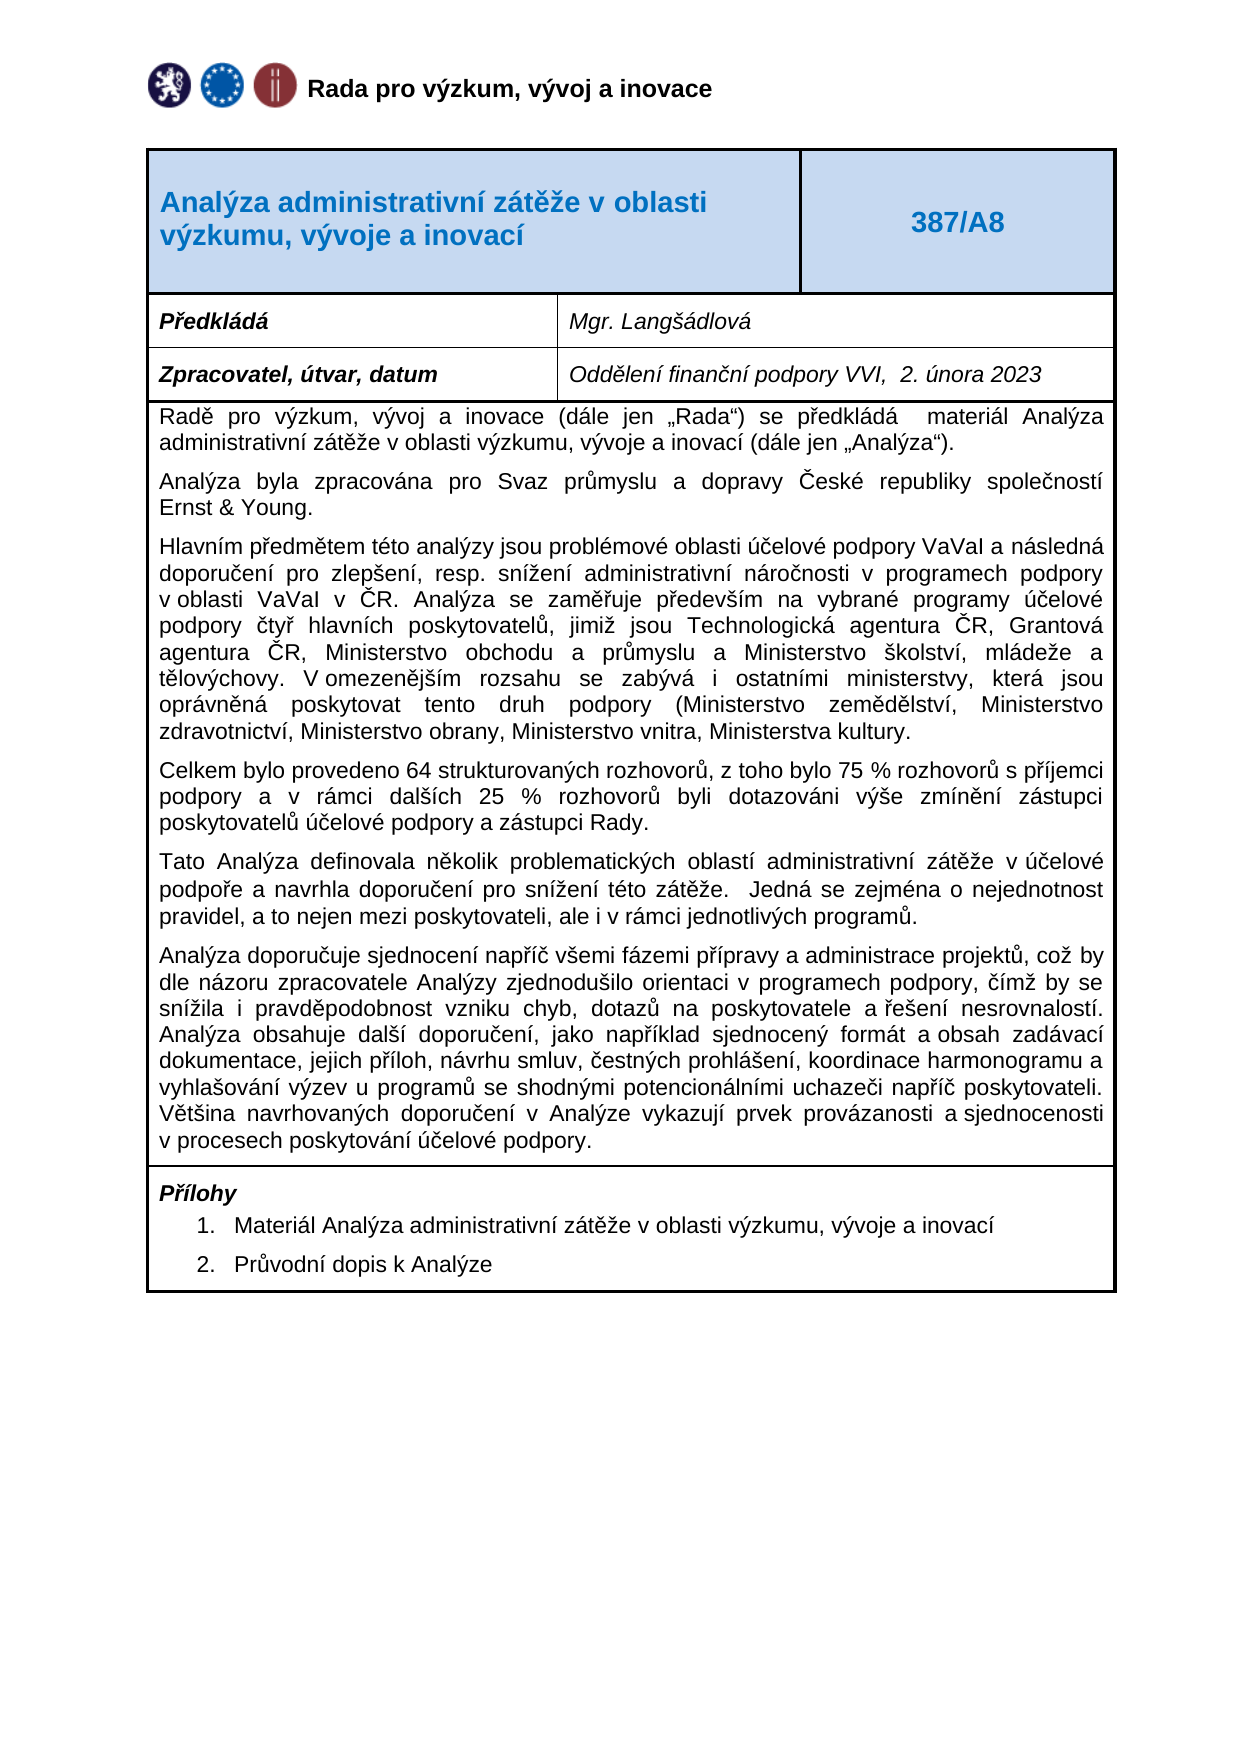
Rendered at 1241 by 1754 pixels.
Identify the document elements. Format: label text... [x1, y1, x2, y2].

table_header 387/A8 [802, 151, 1113, 292]
table_header Analýza administrativní zátěže v oblasti výzkumu, vývoje a inovací [149, 151, 799, 292]
picture [147, 62, 298, 109]
table_cell Mgr. Langšádlová [558, 295, 1113, 347]
table_cell Předkládá [149, 295, 557, 347]
table_cell Přílohy Materiál Analýza administrativní zátěže v oblasti výzkumu, vývoje a inovací Průvodní dopis k Analýze [149, 1167, 1113, 1290]
table_cell Radě pro výzkum, vývoj a inovace (dále jen „Rada“) se předkládá materiál Analýza administrativní zátěže v oblasti výzkumu, vývoje a inovací (dále jen „Analýza“). Analýza byla zpracována pro Svaz průmyslu a dopravy České republiky společností Ernst & Young. Hlavním předmětem této analýzy jsou problémové oblasti účelové podpory VaVaI a následná doporučení pro zlepšení, resp. snížení administrativní náročnosti v programech podpory v oblasti VaVaI v ČR. Analýza se zaměřuje především na vybrané programy účelové podpory čtyř hlavních poskytovatelů, jimiž jsou Technologická agentura ČR, Grantová agentura ČR, Ministerstvo obchodu a průmyslu a Ministerstvo školství, mládeže a tělovýchovy. V omezenějším rozsahu se zabývá i ostatními ministerstvy, která jsou oprávněná poskytovat tento druh podpory (Ministerstvo zemědělství, Ministerstvo zdravotnictví, Ministerstvo obrany, Ministerstvo vnitra, Ministerstva kultury. Celkem bylo provedeno 64 strukturovaných rozhovorů, z toho bylo 75 % rozhovorů s příjemci podpory a v rámci dalších 25 % rozhovorů byli dotazováni výše zmínění zástupci poskytovatelů účelové podpory a zástupci Rady. Tato Analýza definovala několik problematických oblastí administrativní zátěže v účelové podpoře a navrhla doporučení pro snížení této zátěže. Jedná se zejména o nejednotnost pravidel, a to nejen mezi poskytovateli, ale i v rámci jednotlivých programů. Analýza doporučuje sjednocení napříč všemi fázemi přípravy a administrace projektů, což by dle názoru zpracovatele Analýzy zjednodušilo orientaci v programech podpory, čímž by se snížila i pravděpodobnost vzniku chyb, dotazů na poskytovatele a řešení nesrovnalostí. Analýza obsahuje další doporučení, jako například sjednocený formát a obsah zadávací dokumentace, jejich příloh, návrhu smluv, čestných prohlášení, koordinace harmonogramu a vyhlašování výzev u programů se shodnými potencionálními uchazeči napříč poskytovateli. Většina navrhovaných doporučení v Analýze vykazují prvek provázanosti a sjednocenosti v procesech poskytování účelové podpory. [149, 403, 1113, 1165]
table_cell Oddělení finanční podpory VVI, 2. února 2023 [558, 348, 1113, 400]
table_cell Zpracovatel, útvar, datum [149, 348, 557, 400]
